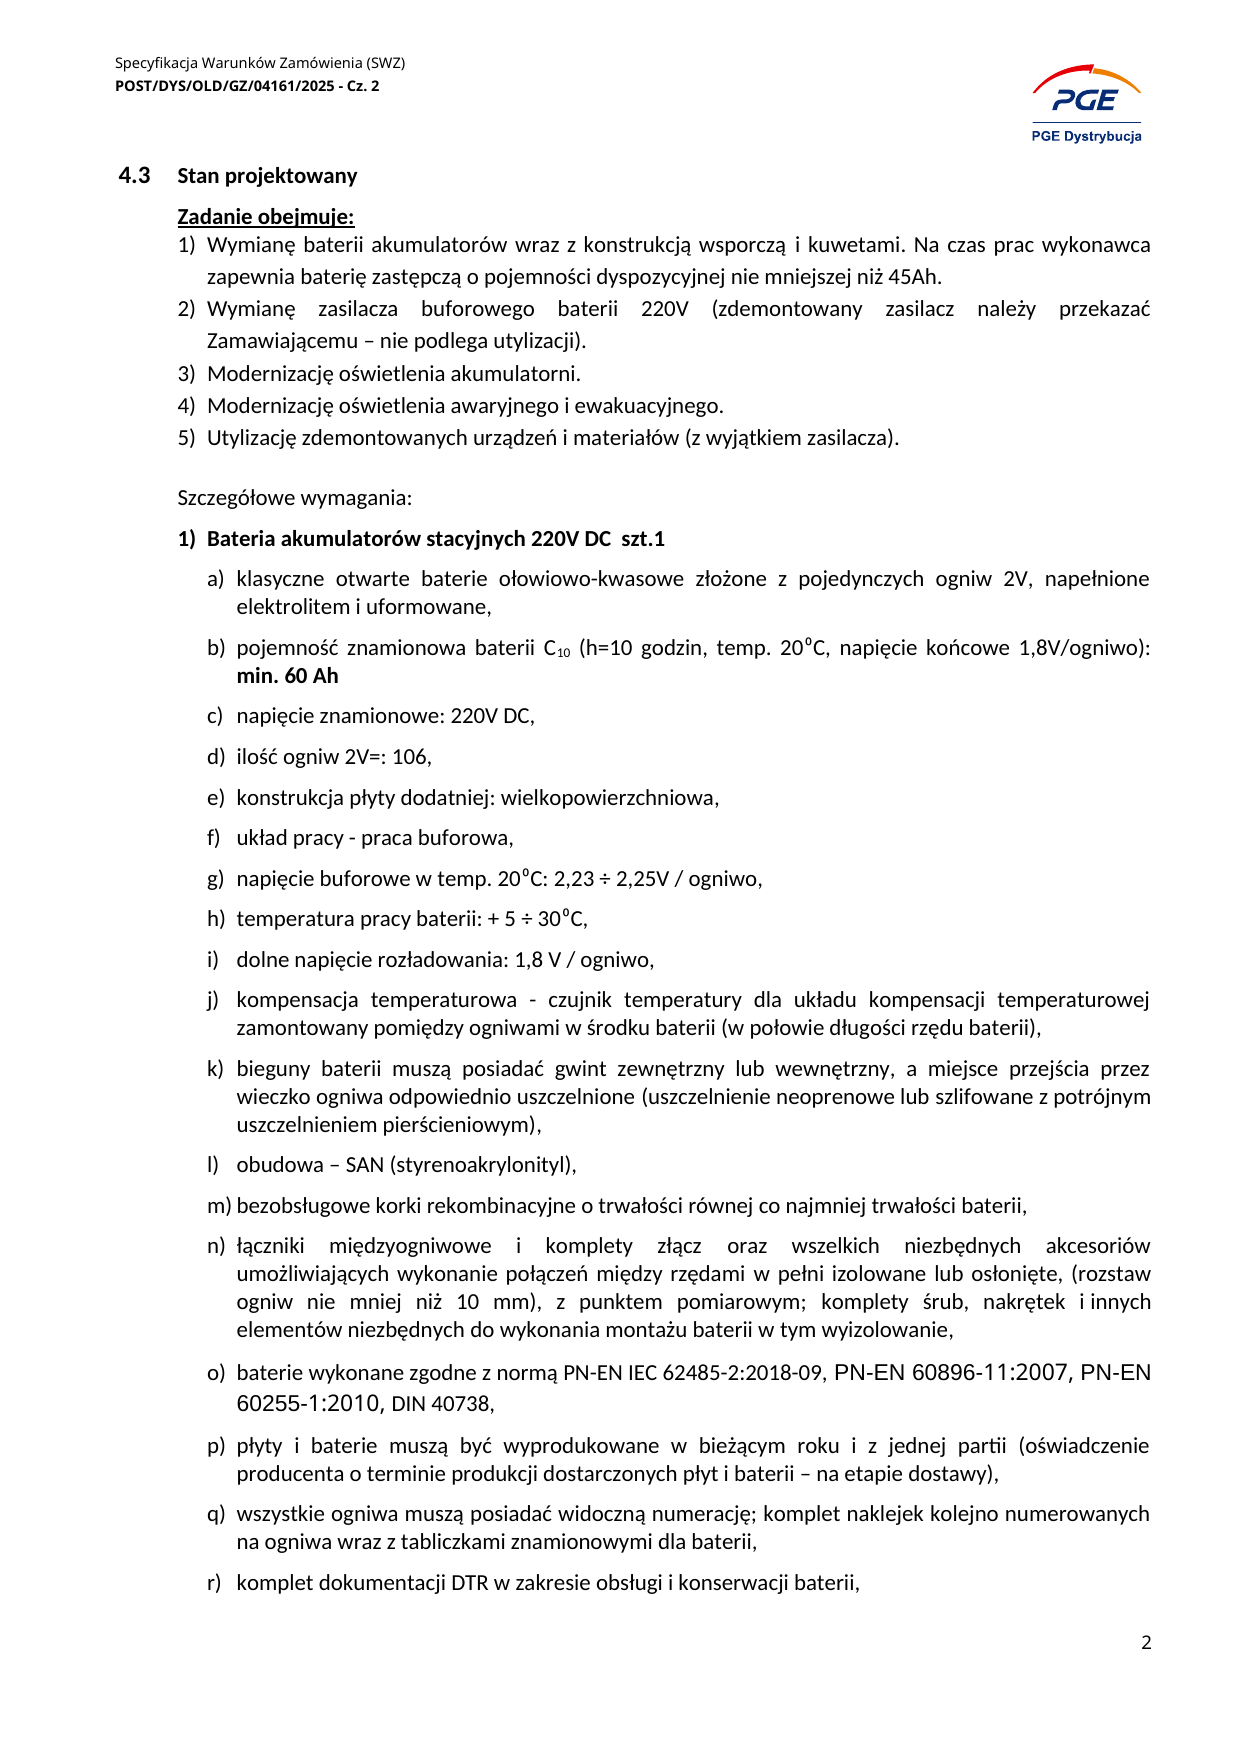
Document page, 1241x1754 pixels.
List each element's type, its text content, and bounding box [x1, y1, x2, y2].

list Bateria akumulatorów stacyjnych 220V DC szt.1 [177, 524, 1152, 552]
list Wymianę zasilacza buforowego baterii 220V (zdemontowany zasilacz należy przekazać Zamawiającemu – nie podlega utylizacji). [177, 294, 1152, 355]
list konstrukcja płyty dodatniej: wielkopowierzchniowa, [207, 783, 1152, 811]
text Szczegółowe wymagania: [177, 483, 1152, 511]
list Modernizację oświetlenia akumulatorni. [177, 359, 1152, 387]
list kompensacja temperaturowa - czujnik temperatury dla układu kompensacji temperaturowej zamontowany pomiędzy ogniwami w środku baterii (w połowie długości rzędu baterii), [207, 985, 1152, 1041]
list Utylizację zdemontowanych urządzeń i materiałów (z wyjątkiem zasilacza). [177, 423, 1152, 451]
list komplet dokumentacji DTR w zakresie obsługi i konserwacji baterii, [207, 1568, 1152, 1596]
list dolne napięcie rozładowania: 1,8 V / ogniwo, [207, 945, 1152, 973]
list układ pracy - praca buforowa, [207, 823, 1152, 851]
list Stan projektowany [118, 159, 1152, 189]
list temperatura pracy baterii: + 5 ÷ 30⁰C, [207, 904, 1152, 932]
list obudowa – SAN (styrenoakrylonityl), [207, 1150, 1152, 1178]
list napięcie buforowe w temp. 20⁰C: 2,23 ÷ 2,25V / ogniwo, [207, 864, 1152, 892]
list bieguny baterii muszą posiadać gwint zewnętrzny lub wewnętrzny, a miejsce przejścia przez wieczko ogniwa odpowiednio uszczelnione (uszczelnienie neoprenowe lub szlifowane z potrójnym uszczelnieniem pierścieniowym), [207, 1054, 1152, 1138]
list Wymianę baterii akumulatorów wraz z konstrukcją wsporczą i kuwetami. Na czas prac wykonawca zapewnia baterię zastępczą o pojemności dyspozycyjnej nie mniejszej niż 45Ah. [177, 230, 1152, 290]
list klasyczne otwarte baterie ołowiowo-kwasowe złożone z pojedynczych ogniw 2V, napełnione elektrolitem i uformowane, [207, 564, 1152, 621]
list napięcie znamionowe: 220V DC, [207, 702, 1152, 729]
list bezobsługowe korki rekombinacyjne o trwałości równej co najmniej trwałości baterii, [207, 1191, 1152, 1219]
list ilość ogniw 2V=: 106, [207, 742, 1152, 770]
text Zadanie obejmuje: [177, 202, 1152, 230]
list Modernizację oświetlenia awaryjnego i ewakuacyjnego. [177, 391, 1152, 419]
list wszystkie ogniwa muszą posiadać widoczną numerację; komplet naklejek kolejno numerowanych na ogniwa wraz z tabliczkami znamionowymi dla baterii, [207, 1499, 1152, 1556]
list baterie wykonane zgodne z normą PN-EN IEC 62485-2:2018-09, PN-EN 60896-11:2007, PN-EN 60255-1:2010, DIN 40738, [207, 1356, 1152, 1418]
list pojemność znamionowa baterii C10 (h=10 godzin, temp. 20⁰C, napięcie końcowe 1,8V/ogniwo): min. 60 Ah [207, 633, 1152, 689]
list płyty i baterie muszą być wyprodukowane w bieżącym roku i z jednej partii (oświadczenie producenta o terminie produkcji dostarczonych płyt i baterii – na etapie dostawy), [207, 1431, 1152, 1487]
list łączniki międzyogniwowe i komplety złącz oraz wszelkich niezbędnych akcesoriów umożliwiających wykonanie połączeń między rzędami w pełni izolowane lub osłonięte, (rozstaw ogniw nie mniej niż 10 mm), z punktem pomiarowym; komplety śrub, nakrętek i innych elementów niezbędnych do wykonania montażu baterii w tym wyizolowanie, [207, 1231, 1152, 1343]
